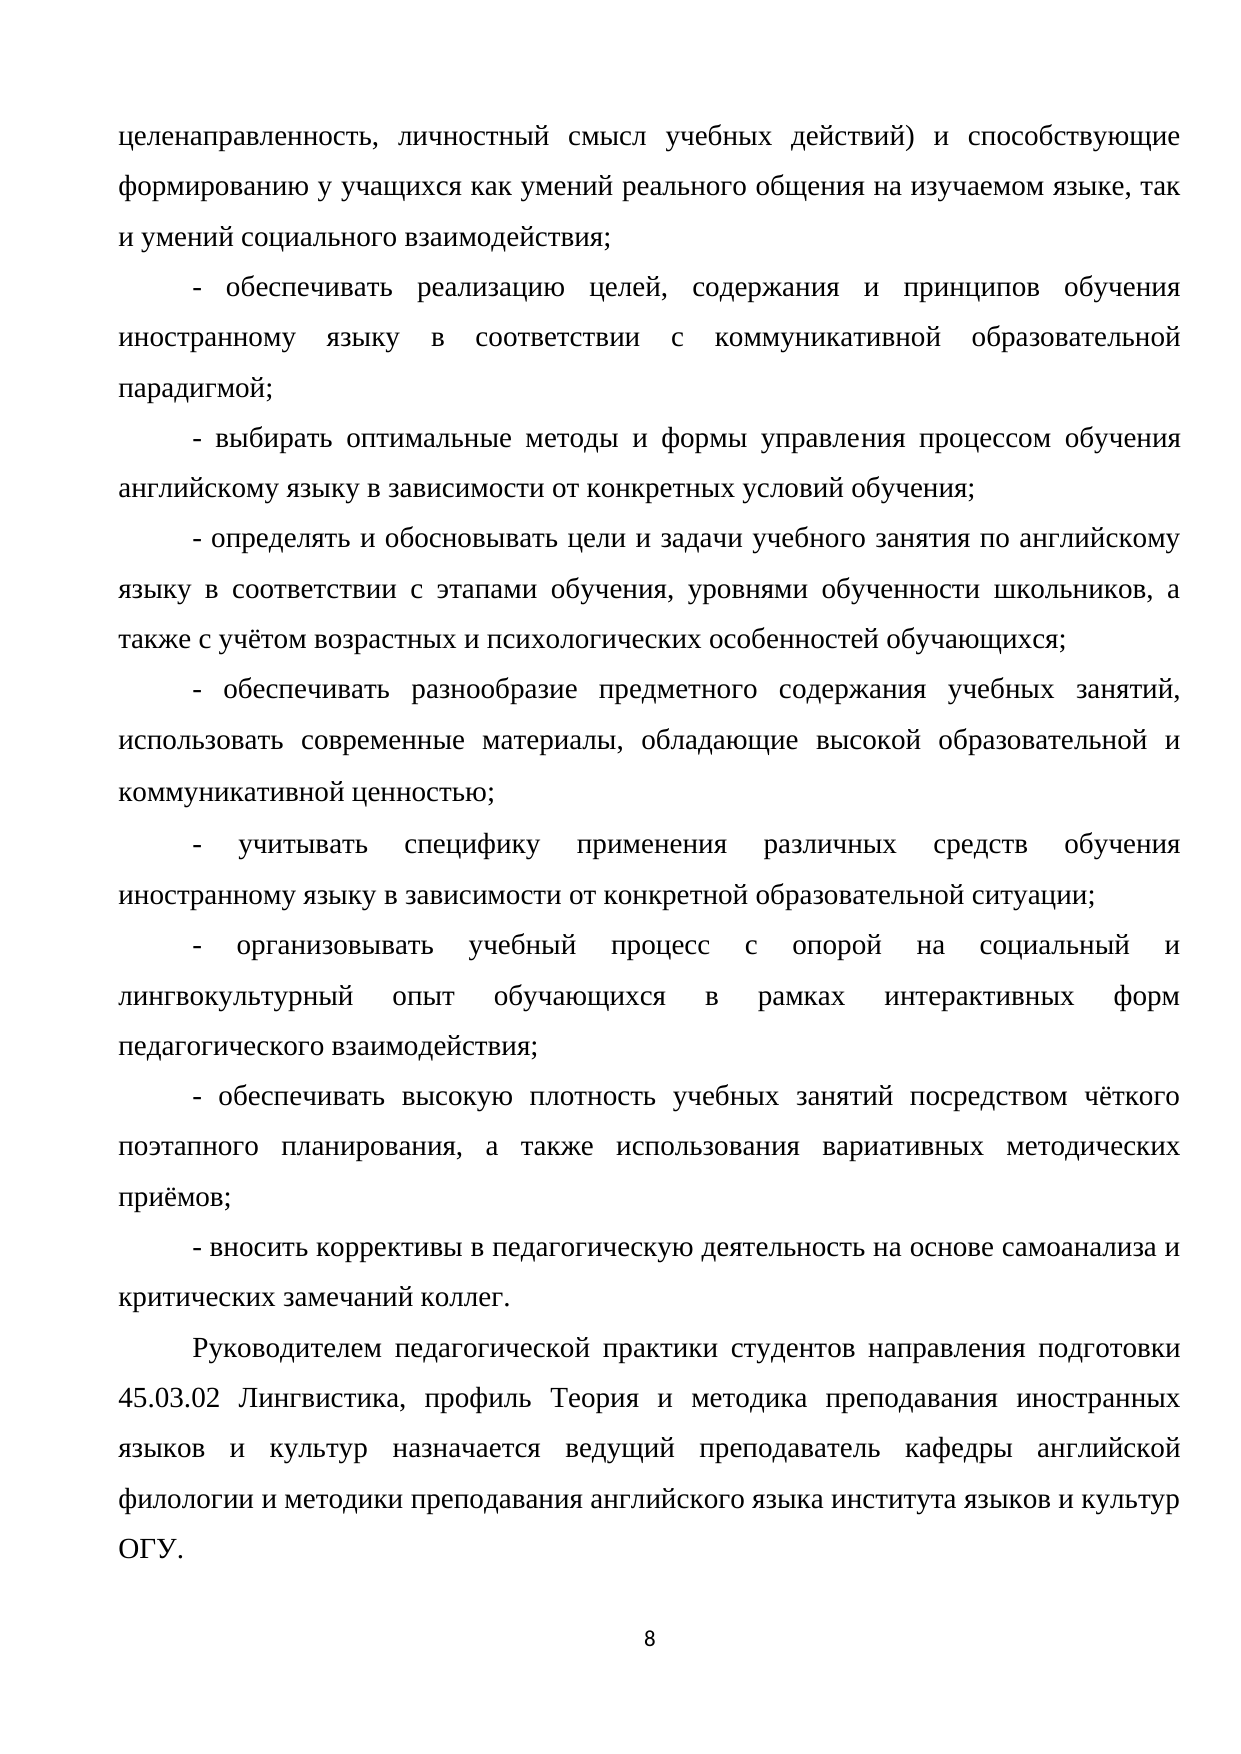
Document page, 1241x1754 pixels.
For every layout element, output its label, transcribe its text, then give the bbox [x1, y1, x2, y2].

text - учитывать специфику применения различных средств обучения иностранному языку в зависимости от конкретной образовательной ситуации; [118, 827, 1181, 911]
text - определять и обосновывать цели и задачи учебного занятия по английскому языку в соответствии с этапами обучения, уровнями обученности школьников, а также с учётом возрастных и психологических особенностей обучающихся; [118, 521, 1181, 655]
text - выбирать оптимальные методы и формы управления процессом обучения английскому языку в зависимости от конкретных условий обучения; [118, 420, 1181, 504]
text - обеспечивать высокую плотность учебных занятий посредством чёткого поэтапного планирования, а также использования вариативных методических приёмов; [118, 1078, 1181, 1212]
text - обеспечивать разнообразие предметного содержания учебных занятий, использовать современные материалы, обладающие высокой образовательной и коммуникативной ценностью; [118, 672, 1181, 809]
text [118, 118, 1181, 252]
text - обеспечивать реализацию целей, содержания и принципов обучения иностранному языку в соответствии с коммуникативной образовательной парадигмой; [118, 269, 1181, 403]
text - вносить коррективы в педагогическую деятельность на основе самоанализа и критических замечаний коллег. [118, 1229, 1181, 1313]
text - организовывать учебный процесс с опорой на социальный и лингвокультурный опыт обучающихся в рамках интерактивных форм педагогического взаимодействия; [118, 927, 1181, 1061]
text Руководителем педагогической практики студентов направления подготовки 45.03.02 Лингвистика, профиль Теория и методика преподавания иностранных языков и культур назначается ведущий преподаватель кафедры английской филологии и методики преподавания английского языка института языков и культур ОГУ. [118, 1330, 1181, 1564]
